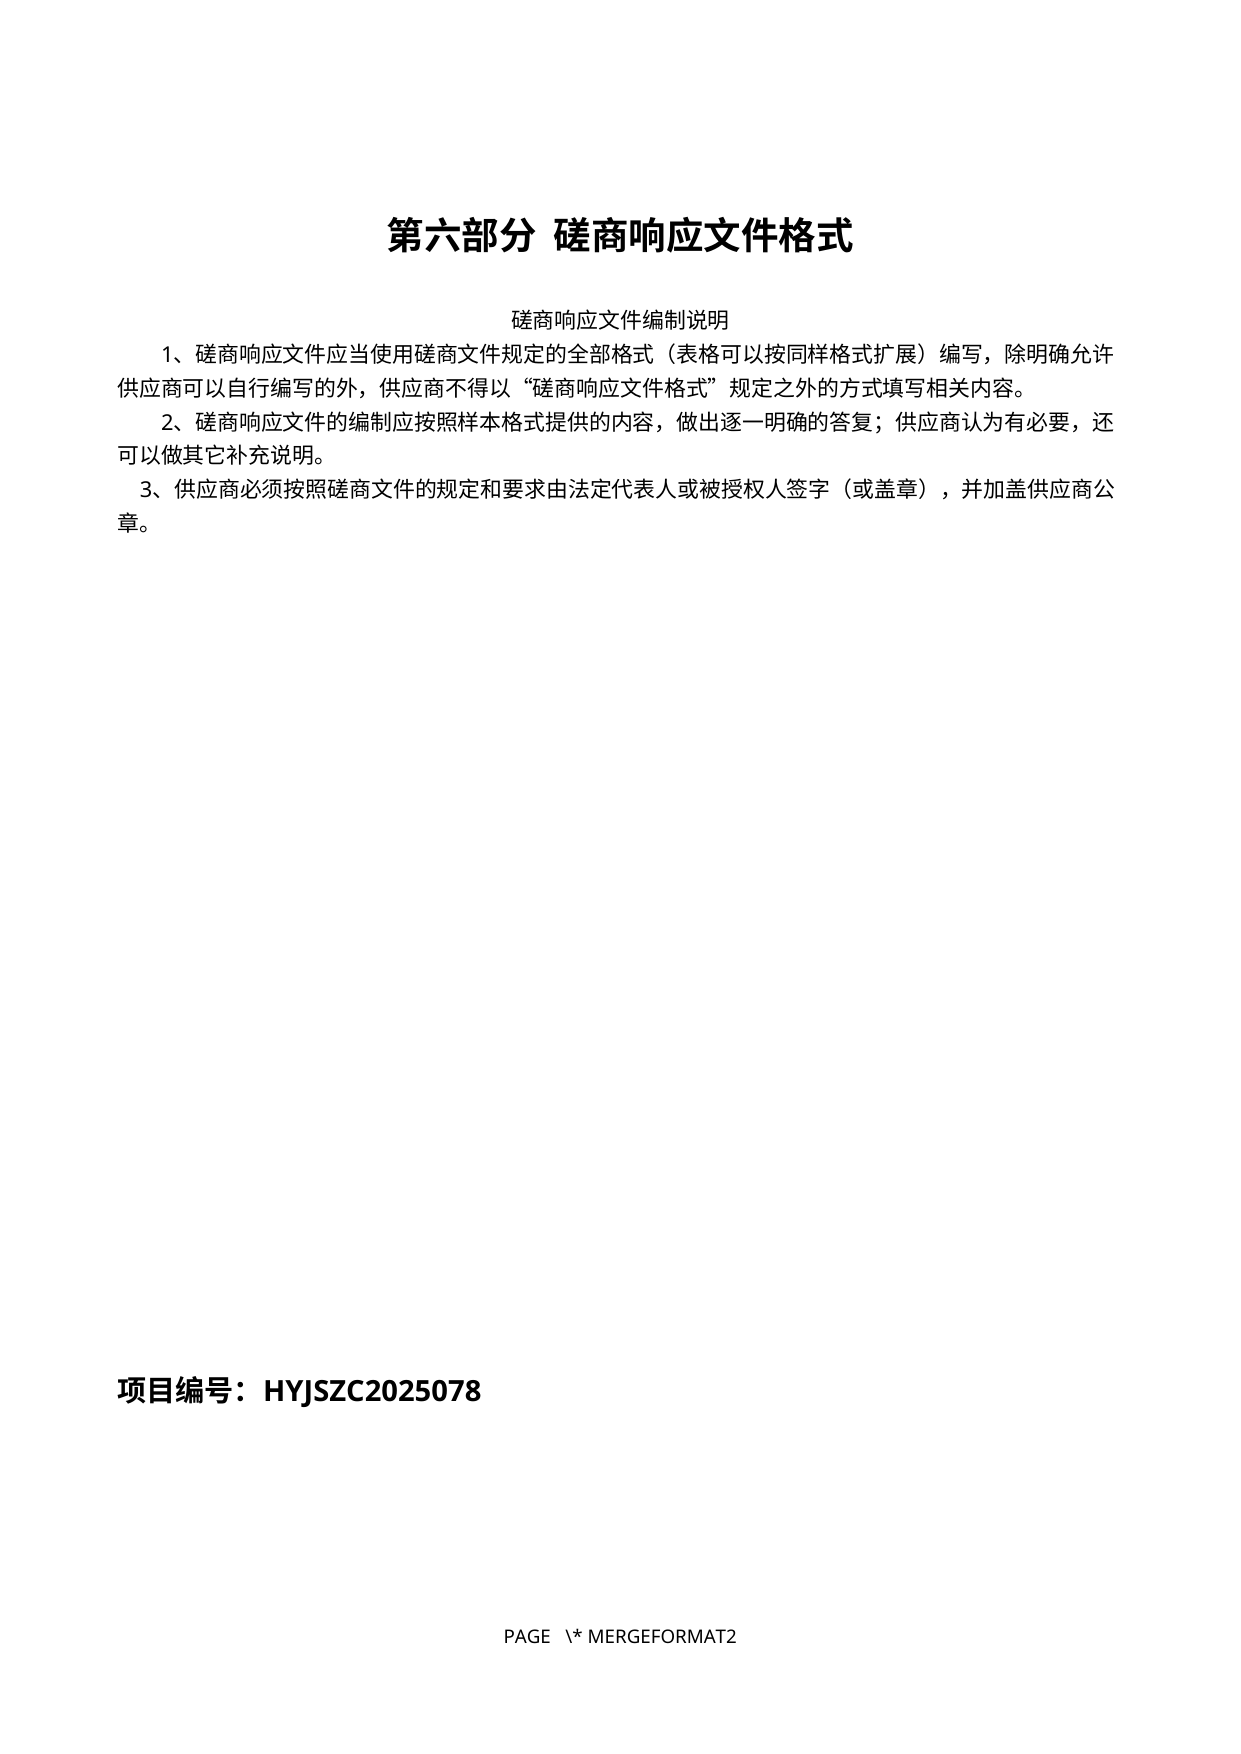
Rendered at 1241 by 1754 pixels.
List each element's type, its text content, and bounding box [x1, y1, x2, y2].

text 项目编号：HYJSZC2025078 [117, 1355, 1123, 1423]
text 1、磋商响应文件应当使用磋商文件规定的全部格式（表格可以按同样格式扩展）编写，除明确允许供应商可以自行编写的外，供应商不得以“磋商响应文件格式”规定之外的方式填写相关内容。 [117, 336, 1123, 403]
text 2、磋商响应文件的编制应按照样本格式提供的内容，做出逐一明确的答复；供应商认为有必要，还可以做其它补充说明。 3、供应商必须按照磋商文件的规定和要求由法定代表人或被授权人签字（或盖章），并加盖供应商公章。 [117, 403, 1123, 539]
subtitle 第六部分 磋商响应文件格式 [117, 199, 1123, 267]
text 磋商响应文件编制说明 [117, 302, 1123, 336]
